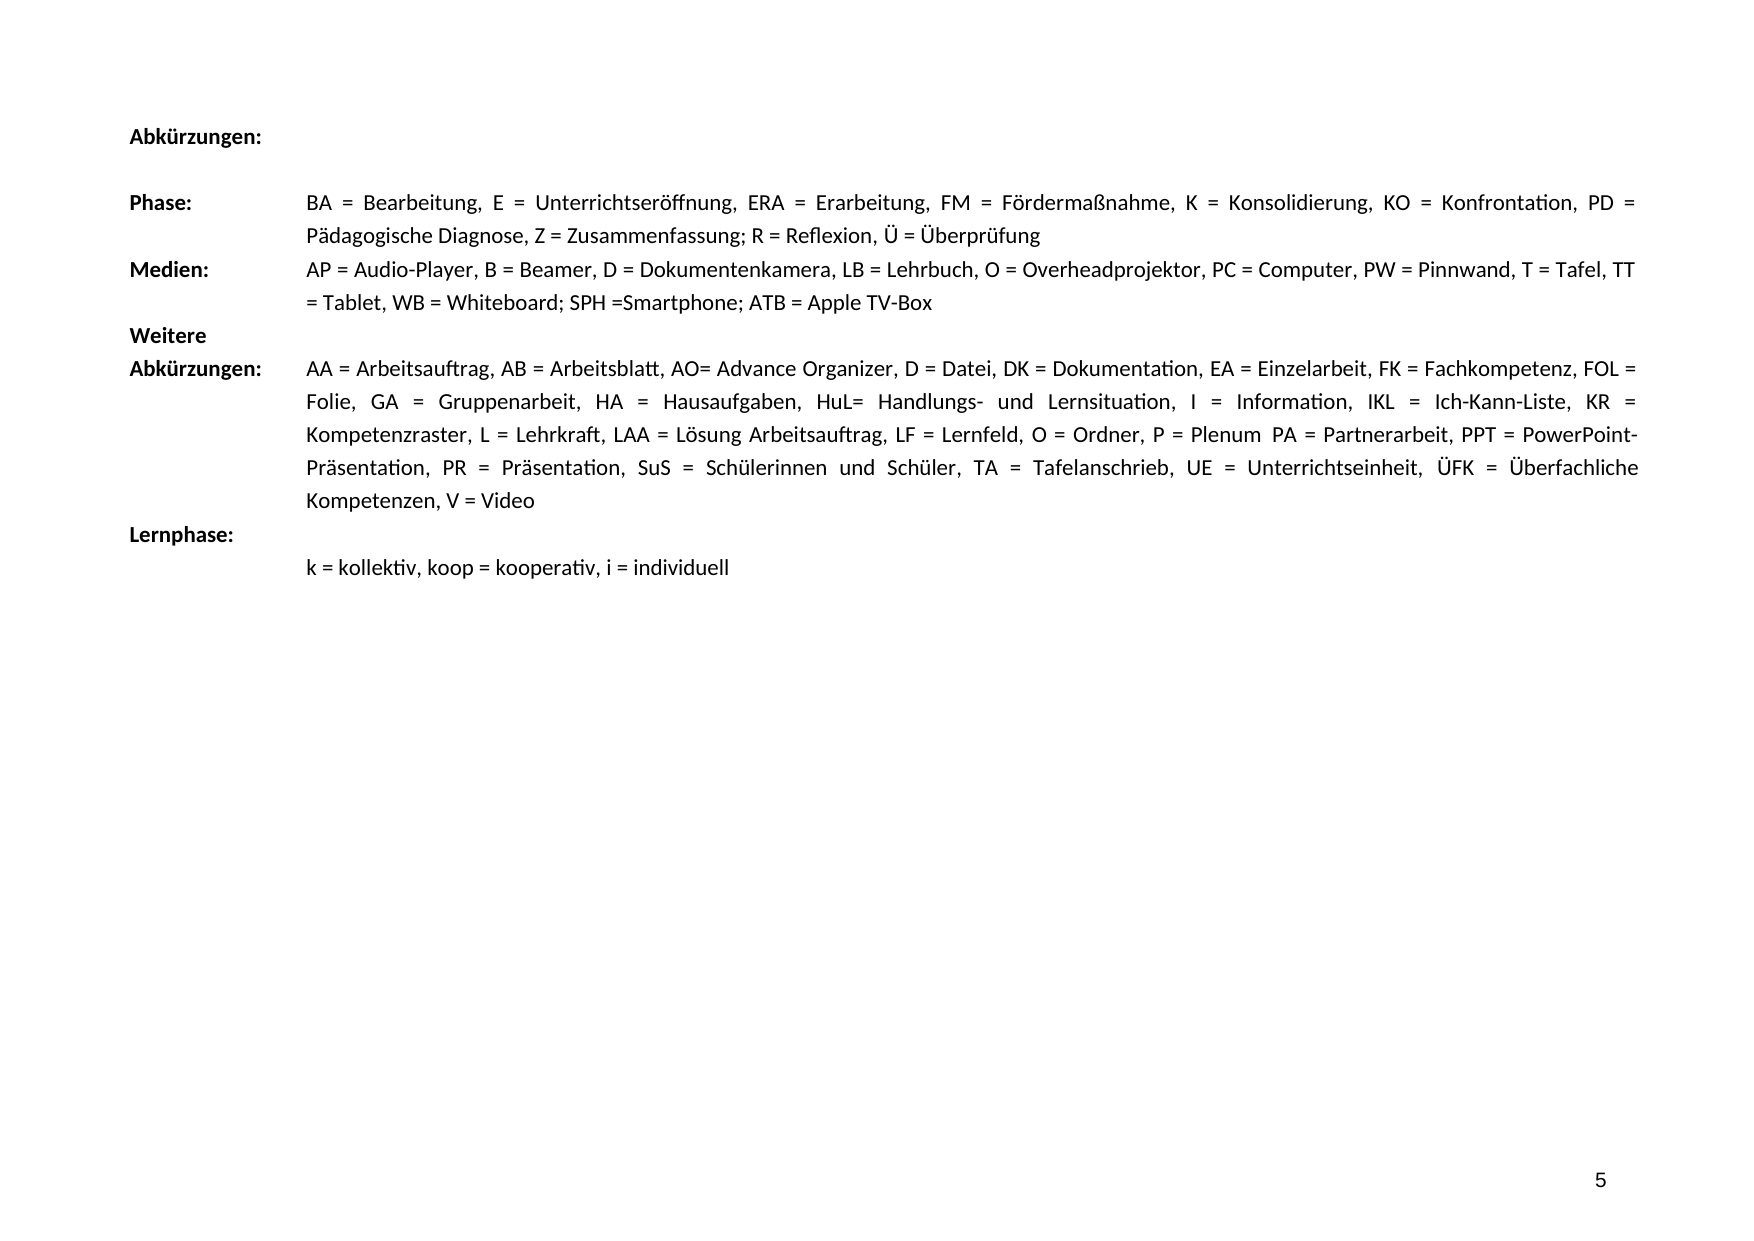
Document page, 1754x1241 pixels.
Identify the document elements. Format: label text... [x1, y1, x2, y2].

table_header BA = Bearbeitung, E = Unterrichtseröffnung, ERA = Erarbeitung, FM = Fördermaßnahme, K = Konsolidierung, KO = Konfrontation, PD = Pädagogische Diagnose, Z = Zusammenfassung; R = Reflexion, Ü = Überprüfung AP = Audio-Player, B = Beamer, D = Dokumentenkamera, LB = Lehrbuch, O = Overheadprojektor, PC = Computer, PW = Pinnwand, T = Tafel, TT = Tablet, WB = Whiteboard; SPH =Smartphone; ATB = Apple TV-Box AA = Arbeitsauftrag, AB = Arbeitsblatt, AO= Advance Organizer, D = Datei, DK = Dokumentation, EA = Einzelarbeit, FK = Fachkompetenz, FOL = Folie, GA = Gruppenarbeit, HA = Hausaufgaben, HuL= Handlungs- und Lernsituation, I = Information, IKL = Ich-Kann-Liste, KR = Kompetenzraster, L = Lehrkraft, LAA = Lösung Arbeitsauftrag, LF = Lernfeld, O = Ordner, P = Plenum PA = Partnerarbeit, PPT = PowerPoint-Präsentation, PR = Präsentation, SuS = Schülerinnen und Schüler, TA = Tafelanschrieb, UE = Unterrichtseinheit, ÜFK = Überfachliche Kompetenzen, V = Video k = kollektiv, koop = kooperativ, i = individuell [295, 118, 1650, 615]
table_header Abkürzungen: Phase: Medien: Weitere Abkürzungen: Lernphase: [118, 118, 295, 615]
